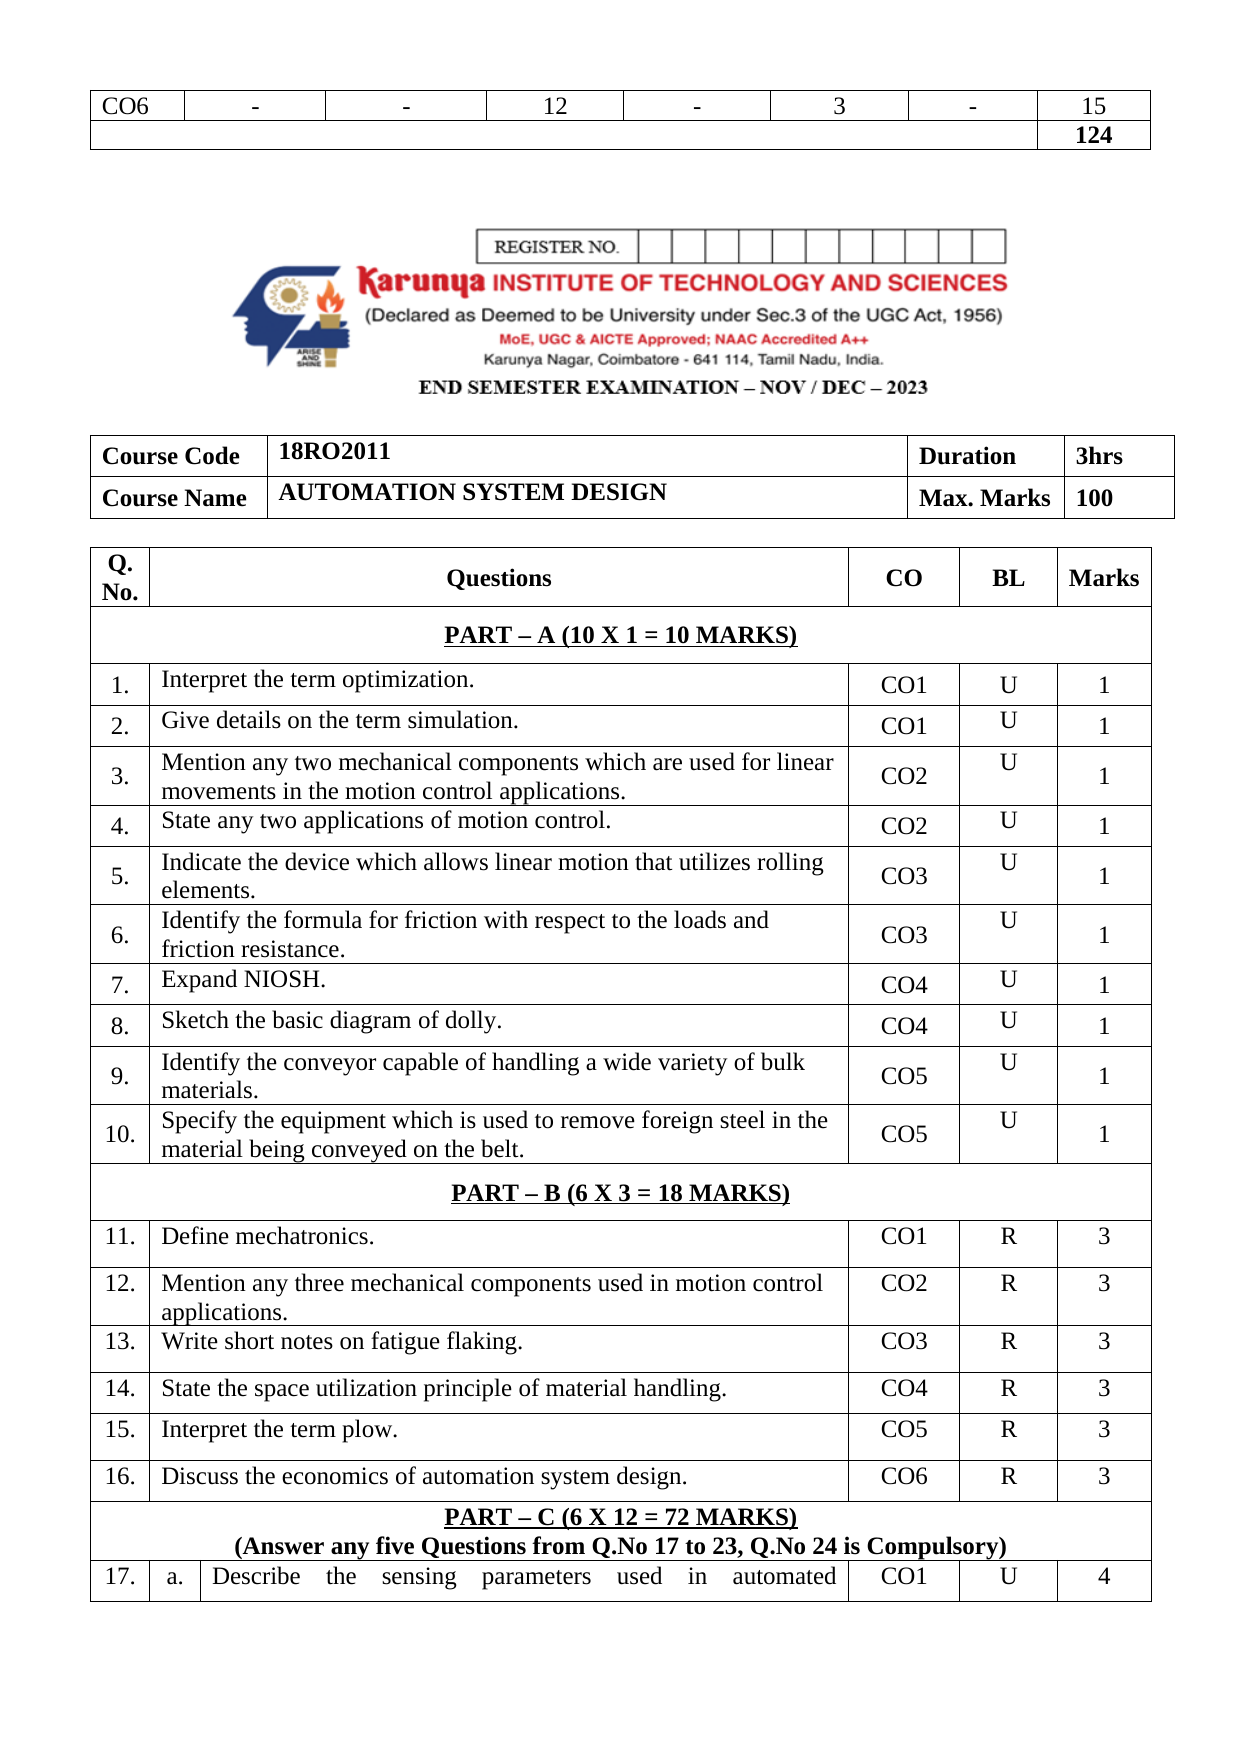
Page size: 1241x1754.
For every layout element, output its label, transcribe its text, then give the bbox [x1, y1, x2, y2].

table_header BL [960, 548, 1057, 606]
table_header Marks [1058, 548, 1151, 606]
table_cell a. [150, 1561, 200, 1601]
table_cell 8. [91, 1005, 149, 1046]
table_cell 6. [91, 905, 149, 963]
table_header 18RO2011 [268, 436, 907, 476]
table_cell CO5 [849, 1414, 959, 1460]
table_cell 1 [1058, 964, 1151, 1004]
table_cell 14. [91, 1373, 149, 1413]
table_cell 5. [91, 847, 149, 904]
table_cell PART – B (6 X 3 = 18 MARKS) [91, 1164, 1151, 1220]
table_cell Identify the conveyor capable of handling a wide variety of bulk materials. [150, 1047, 848, 1104]
table_cell CO2 [849, 806, 959, 846]
table_cell 1 [1058, 905, 1151, 963]
table_cell - [624, 91, 770, 119]
table_cell R [960, 1373, 1057, 1413]
table_cell U [960, 1047, 1057, 1104]
table_cell 1 [1058, 747, 1151, 804]
table_cell CO4 [849, 1005, 959, 1046]
table_cell 12 [487, 91, 623, 119]
table_header Duration [908, 436, 1064, 476]
table_cell 2. [91, 706, 149, 746]
table_cell 3 [1058, 1221, 1151, 1267]
table_cell 3 [771, 91, 908, 119]
table_cell CO2 [849, 747, 959, 804]
table_cell 1 [1058, 1047, 1151, 1104]
table_cell PART – A (10 X 1 = 10 MARKS) [91, 607, 1151, 663]
table_cell Sketch the basic diagram of dolly. [150, 1005, 848, 1046]
table_cell 7. [91, 964, 149, 1004]
table_cell - [185, 91, 325, 119]
table_cell CO3 [849, 905, 959, 963]
table_cell 13. [91, 1326, 149, 1372]
table_cell 4. [91, 806, 149, 846]
table_cell U [960, 1005, 1057, 1046]
table_cell CO1 [849, 706, 959, 746]
table_cell Indicate the device which allows linear motion that utilizes rolling elements. [150, 847, 848, 904]
table_cell 3. [91, 747, 149, 804]
table_cell CO2 [849, 1268, 959, 1325]
table_cell U [960, 1105, 1057, 1163]
table_cell Max. Marks [908, 477, 1064, 517]
table_cell U [960, 806, 1057, 846]
table_cell CO1 [849, 1221, 959, 1267]
table_cell 4 [1058, 1561, 1151, 1601]
table_header Course Code [91, 436, 267, 476]
table_cell Define mechatronics. [150, 1221, 848, 1267]
table_cell 9. [91, 1047, 149, 1104]
table_cell U [960, 706, 1057, 746]
table_cell U [960, 747, 1057, 804]
table_cell 3 [1058, 1373, 1151, 1413]
table_cell 1 [1058, 806, 1151, 846]
table_cell 11. [91, 1221, 149, 1267]
table_cell State the space utilization principle of material handling. [150, 1373, 848, 1413]
table_cell 12. [91, 1268, 149, 1325]
table_cell 3 [1058, 1268, 1151, 1325]
table_header Questions [150, 548, 848, 606]
table_cell CO3 [849, 1326, 959, 1372]
table_cell 3 [1058, 1461, 1151, 1501]
table_cell CO1 [849, 1561, 959, 1601]
table_cell CO6 [849, 1461, 959, 1501]
table_cell Expand NIOSH. [150, 964, 848, 1004]
table_cell R [960, 1221, 1057, 1267]
table_cell U [960, 847, 1057, 904]
table_cell Discuss the economics of automation system design. [150, 1461, 848, 1501]
table_cell 1 [1058, 664, 1151, 704]
table_cell 1 [1058, 1105, 1151, 1163]
table_cell 100 [1065, 477, 1174, 517]
table_cell 17. [91, 1561, 149, 1601]
table_cell U [960, 905, 1057, 963]
table_cell CO1 [849, 664, 959, 704]
table_cell CO5 [849, 1105, 959, 1163]
table_cell 1 [1058, 706, 1151, 746]
table_cell PART – C (6 X 12 = 72 MARKS) (Answer any five Questions from Q.No 17 to 23, Q.No 24 is Compulsory) [91, 1502, 1151, 1560]
table_cell CO4 [849, 964, 959, 1004]
table_cell U [960, 1561, 1057, 1601]
table_cell Write short notes on fatigue flaking. [150, 1326, 848, 1372]
table_cell - [909, 91, 1037, 119]
table_cell 10. [91, 1105, 149, 1163]
table_cell R [960, 1268, 1057, 1325]
table_cell AUTOMATION SYSTEM DESIGN [268, 477, 907, 517]
table_cell CO4 [849, 1373, 959, 1413]
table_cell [201, 1561, 848, 1601]
table_cell 1 [1058, 847, 1151, 904]
table_cell 3 [1058, 1326, 1151, 1372]
table_cell 15 [1038, 91, 1150, 119]
table_cell Mention any two mechanical components which are used for linear movements in the motion control applications. [150, 747, 848, 804]
table_cell U [960, 664, 1057, 704]
table_cell 1 [1058, 1005, 1151, 1046]
table_cell CO5 [849, 1047, 959, 1104]
picture [229, 207, 1011, 406]
table_cell R [960, 1414, 1057, 1460]
table_cell 3 [1058, 1414, 1151, 1460]
table_cell R [960, 1461, 1057, 1501]
table_cell - [326, 91, 486, 119]
table_header CO [849, 548, 959, 606]
table_cell Identify the formula for friction with respect to the loads and friction resistance. [150, 905, 848, 963]
table_cell [91, 121, 1037, 149]
table_cell 124 [1038, 121, 1150, 149]
table_cell Specify the equipment which is used to remove foreign steel in the material being conveyed on the belt. [150, 1105, 848, 1163]
table_cell 15. [91, 1414, 149, 1460]
table_cell State any two applications of motion control. [150, 806, 848, 846]
table_cell Give details on the term simulation. [150, 706, 848, 746]
table_cell 1. [91, 664, 149, 704]
table_cell Mention any three mechanical components used in motion control applications. [150, 1268, 848, 1325]
table_cell R [960, 1326, 1057, 1372]
table_cell CO6 [91, 91, 184, 119]
table_cell Interpret the term plow. [150, 1414, 848, 1460]
table_header Q. No. [91, 548, 149, 606]
table_cell 16. [91, 1461, 149, 1501]
table_cell CO3 [849, 847, 959, 904]
table_cell Course Name [91, 477, 267, 517]
table_cell Interpret the term optimization. [150, 664, 848, 704]
table_cell U [960, 964, 1057, 1004]
table_header 3hrs [1065, 436, 1174, 476]
